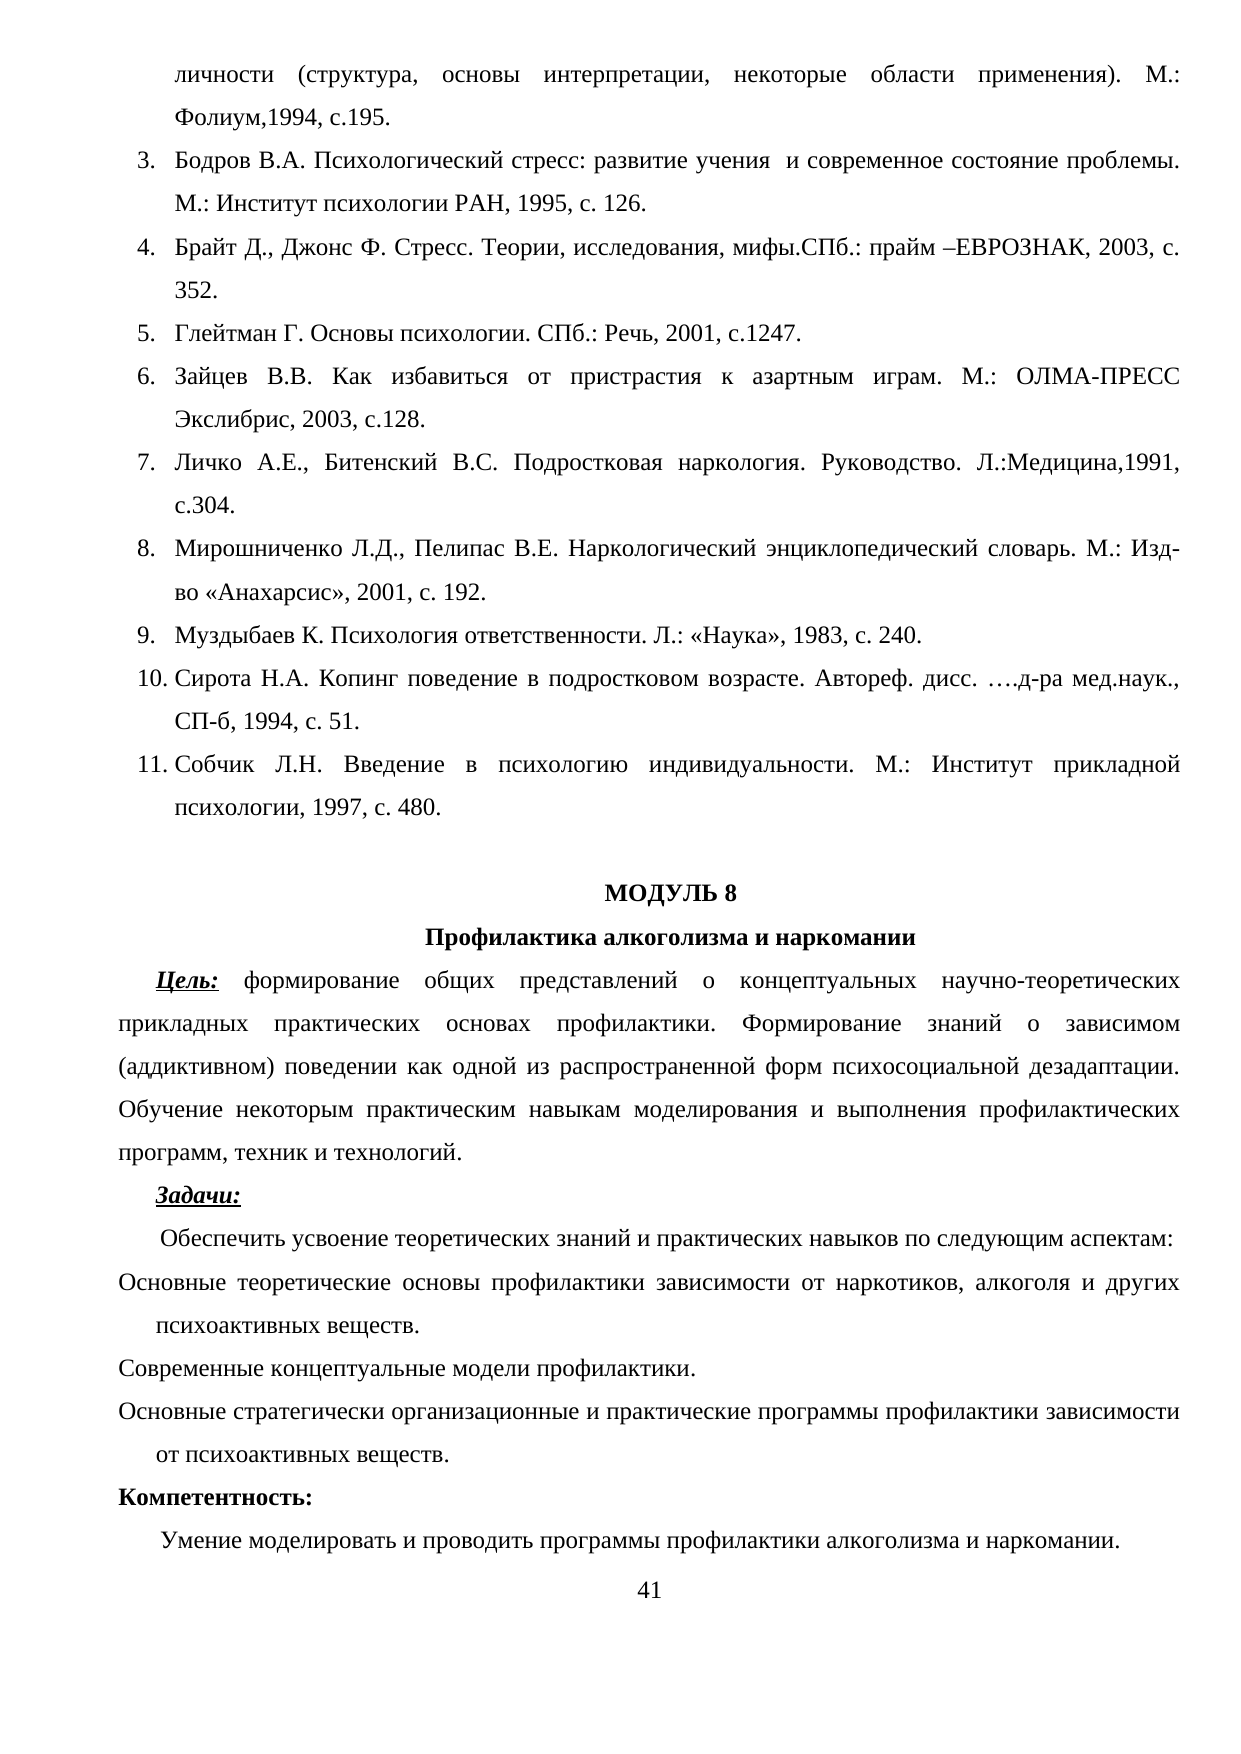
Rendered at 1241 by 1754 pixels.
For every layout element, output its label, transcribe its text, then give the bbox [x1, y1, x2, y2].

text Цель: формирование общих представлений о концептуальных научно-теоретических прикладных практических основах профилактики. Формирование знаний о зависимом (аддиктивном) поведении как одной из распространенной форм психосоциальной дезадаптации. Обучение некоторым практическим навыкам моделирования и выполнения профилактических программ, техник и технологий. [118, 965, 1181, 1166]
text Обеспечить усвоение теоретических знаний и практических навыков по следующим аспектам: [118, 1223, 1181, 1252]
list Сирота Н.А. Копинг поведение в подростковом возрасте. Автореф. дисс. ….д-ра мед.наук., СП-б, 1994, с. 51. [137, 663, 1181, 735]
list Муздыбаев К. Психология ответственности. Л.: «Наука», 1983, с. 240. [137, 620, 1181, 648]
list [137, 59, 1181, 131]
list Глейтман Г. Основы психологии. СПб.: Речь, 2001, с.1247. [137, 318, 1181, 347]
text Основные стратегически организационные и практические программы профилактики зависимости от психоактивных веществ. [118, 1396, 1181, 1468]
list Бодров В.А. Психологический стресс: развитие учения и современное состояние проблемы. М.: Институт психологии РАН, 1995, с. 126. [137, 145, 1181, 217]
text Компетентность: [118, 1482, 1181, 1511]
list Зайцев В.В. Как избавиться от пристрастия к азартным играм. М.: ОЛМА-ПРЕСС Экслибрис, 2003, с.128. [137, 361, 1181, 433]
text Основные теоретические основы профилактики зависимости от наркотиков, алкоголя и других психоактивных веществ. [118, 1267, 1181, 1338]
text Современные концептуальные модели профилактики. [118, 1353, 1181, 1382]
list Личко А.Е., Битенский В.С. Подростковая наркология. Руководство. Л.:Медицина,1991, с.304. [137, 447, 1181, 519]
list Собчик Л.Н. Введение в психологию индивидуальности. М.: Институт прикладной психологии, 1997, с. 480. [137, 749, 1181, 821]
list Мирошниченко Л.Д., Пелипас В.Е. Наркологический энциклопедический словарь. М.: Изд- во «Анахарсис», 2001, с. 192. [137, 533, 1181, 605]
text Профилактика алкоголизма и наркомании [118, 922, 1181, 950]
list Брайт Д., Джонс Ф. Стресс. Теории, исследования, мифы.СПб.: прайм –ЕВРОЗНАК, 2003, с. 352. [137, 232, 1181, 303]
text Умение моделировать и проводить программы профилактики алкоголизма и наркомании. [118, 1525, 1181, 1554]
text Задачи: [118, 1180, 1181, 1209]
text МОДУЛЬ 8 [118, 878, 1181, 907]
